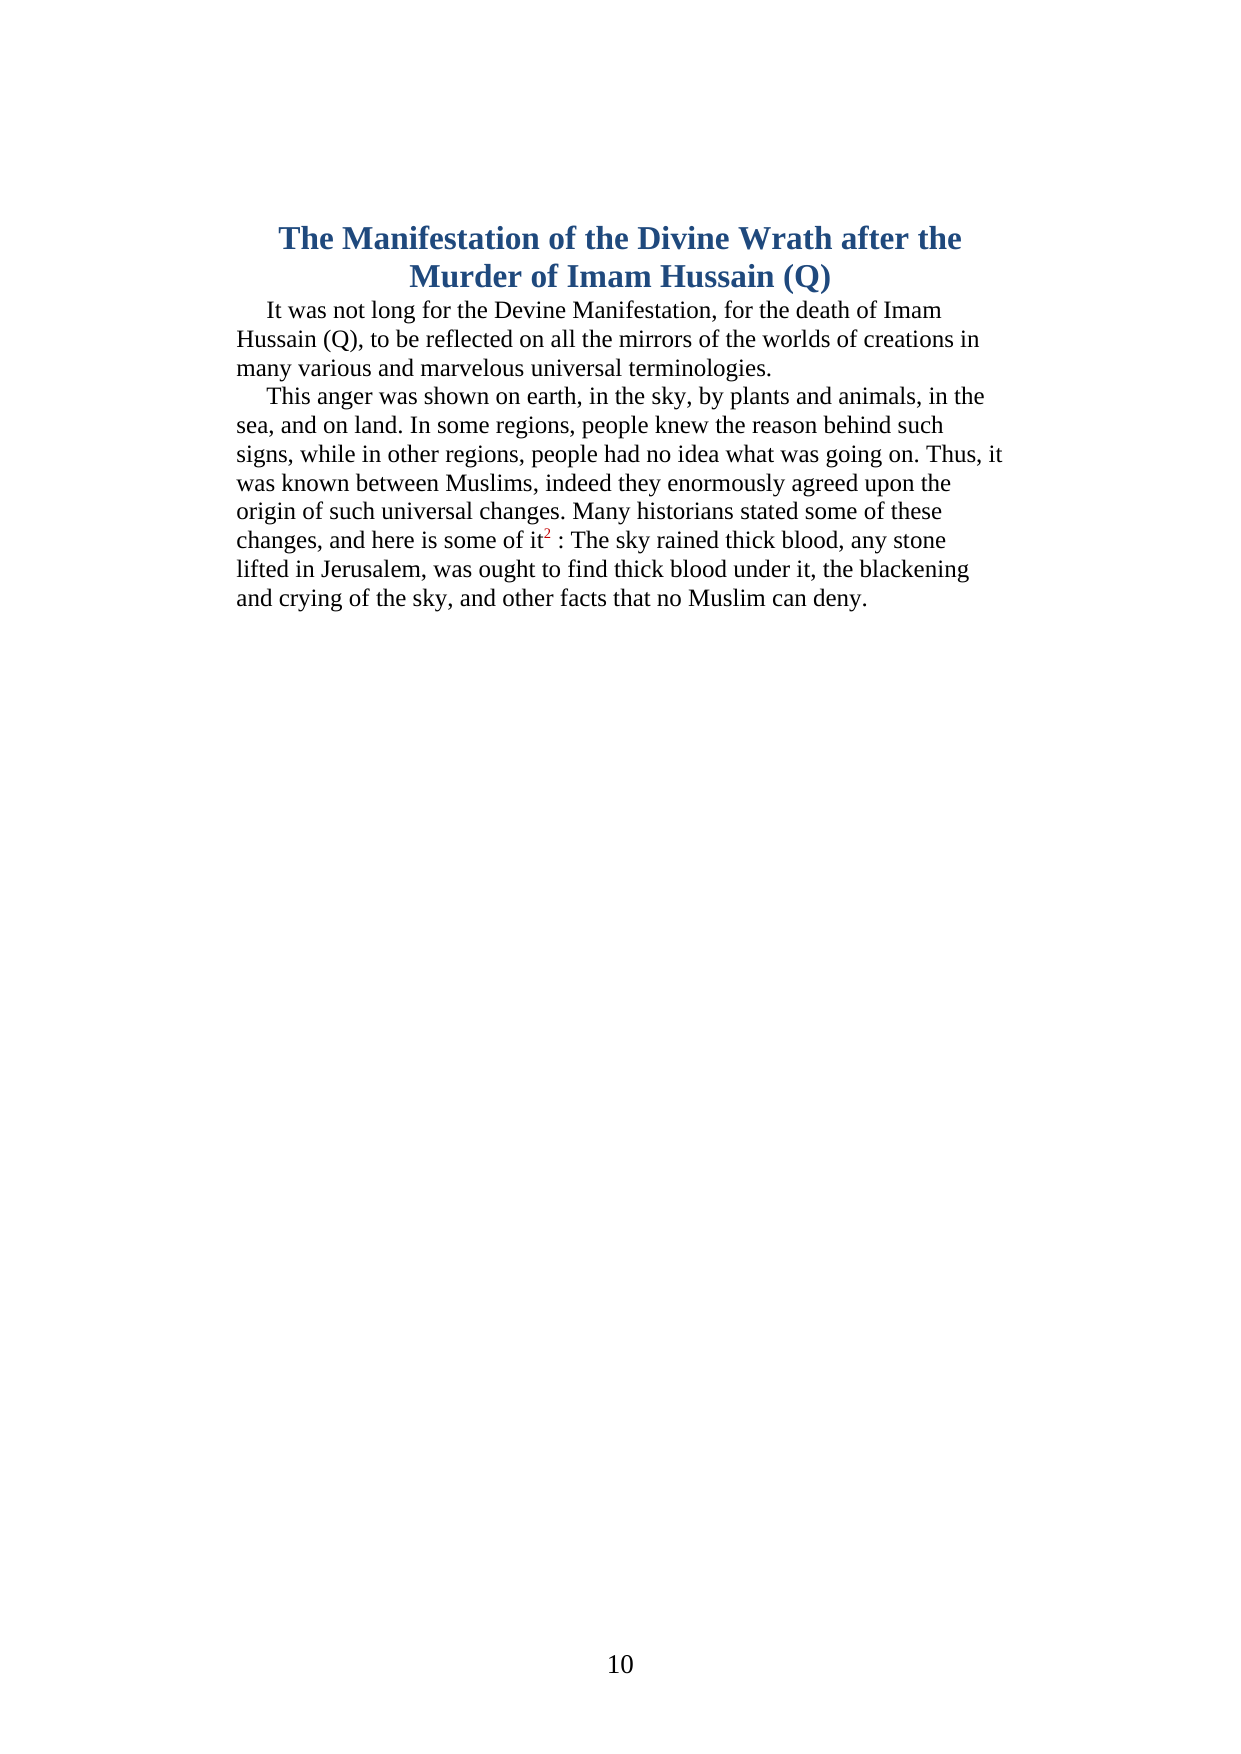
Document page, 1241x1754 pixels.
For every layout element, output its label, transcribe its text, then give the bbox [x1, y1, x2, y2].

text It was not long for the Devine Manifestation, for the death of Imam Hussain (Q), to be reflected on all the mirrors of the worlds of creations in many various and marvelous universal terminologies. [236, 295, 1004, 381]
subtitle The Manifestation of the Divine Wrath after the Murder of Imam Hussain (Q) [236, 218, 1004, 295]
text This anger was shown on earth, in the sky, by plants and animals, in the sea, and on land. In some regions, people knew the reason behind such signs, while in other regions, people had no idea what was going on. Thus, it was known between Muslims, indeed they enormously agreed upon the origin of such universal changes. Many historians stated some of these changes, and here is some of it2 : The sky rained thick blood, any stone lifted in Jerusalem, was ought to find thick blood under it, the blackening and crying of the sky, and other facts that no Muslim can deny. [236, 381, 1004, 611]
